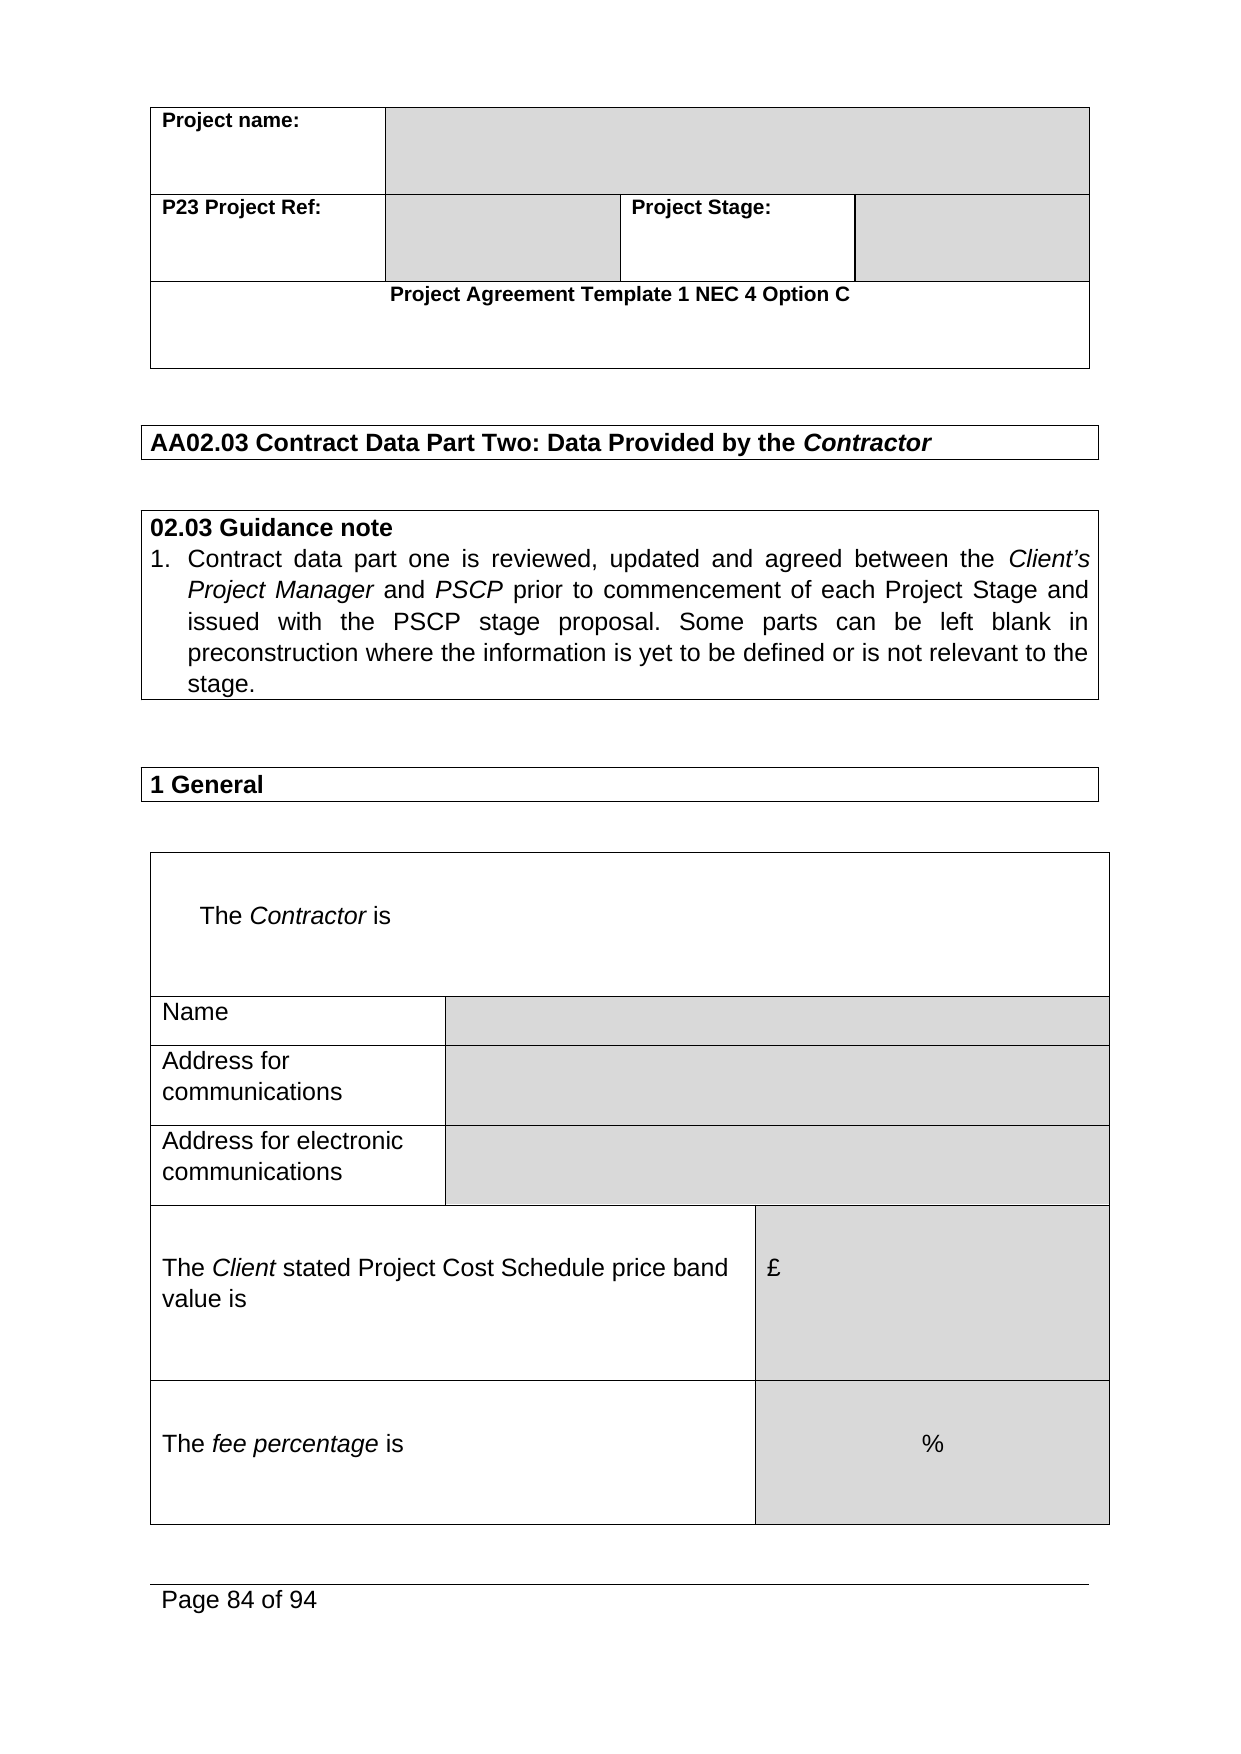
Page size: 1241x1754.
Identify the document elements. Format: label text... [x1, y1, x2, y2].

table_cell % [756, 1381, 1109, 1524]
table_cell [446, 1126, 1109, 1204]
subtitle 1 General [142, 768, 1098, 801]
table_cell Address for electronic communications [151, 1126, 445, 1204]
table_cell The Client stated Project Cost Schedule price band value is [151, 1206, 755, 1380]
table_cell [446, 1046, 1109, 1125]
table_header The Contractor is [151, 853, 1109, 996]
table_cell Address for communications [151, 1046, 445, 1125]
table_cell £ [756, 1206, 1109, 1380]
list Contract data part one is reviewed, updated and agreed between the Client’s Project Manager and PSCP prior to commencement of each Project Stage and issued with the PSCP stage proposal. Some parts can be left blank in preconstruction where the information is yet to be defined or is not relevant to the stage. [142, 541, 1098, 699]
subtitle 02.03 Guidance note [142, 511, 1098, 541]
subtitle AA02.03 Contract Data Part Two: Data Provided by the Contractor [142, 426, 1098, 459]
table_cell [446, 997, 1109, 1045]
table_cell Name [151, 997, 445, 1045]
table_cell The fee percentage is [151, 1381, 755, 1524]
